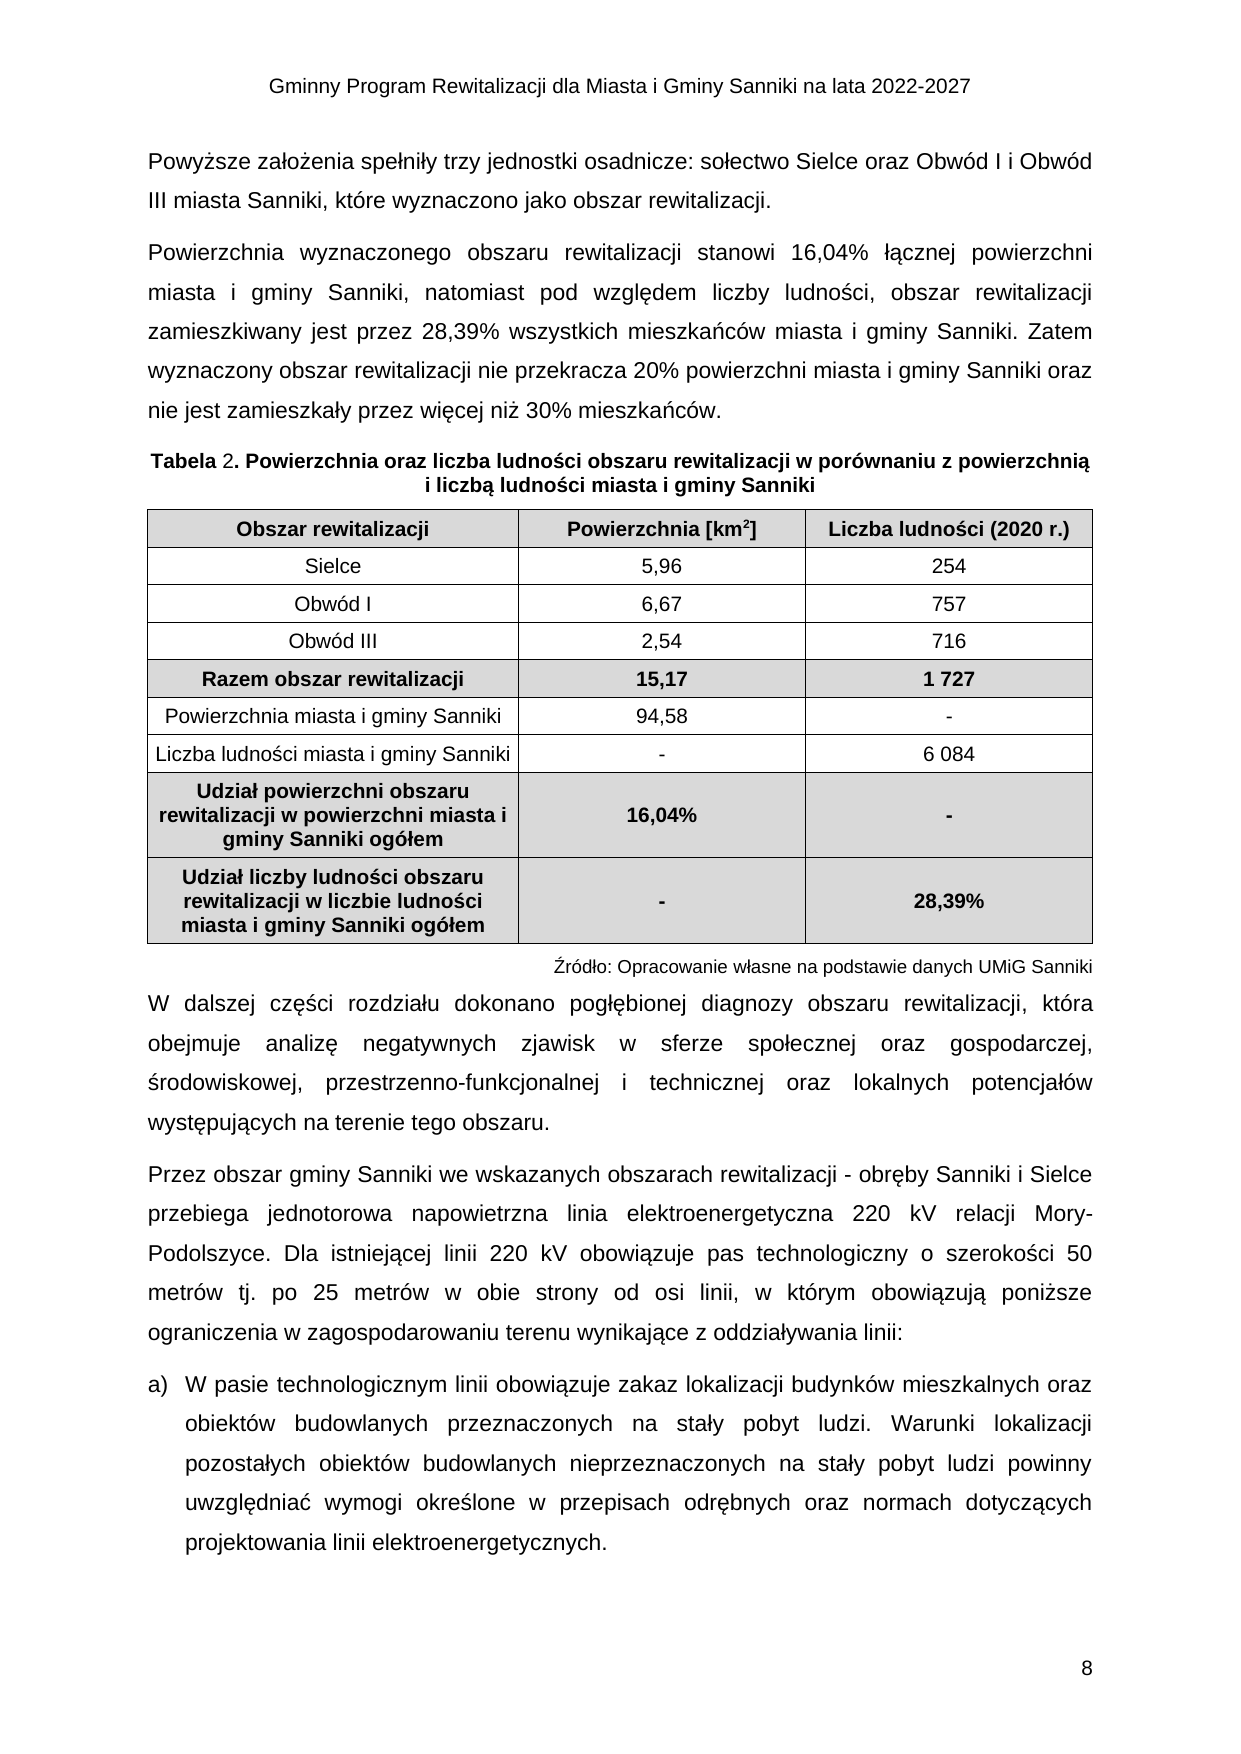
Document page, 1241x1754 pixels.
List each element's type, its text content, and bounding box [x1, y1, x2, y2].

table_cell - [519, 735, 805, 772]
table_header Obszar rewitalizacji [148, 510, 518, 547]
text Powyższe założenia spełniły trzy jednostki osadnicze: sołectwo Sielce oraz Obwód I i Obwód III miasta Sanniki, które wyznaczono jako obszar rewitalizacji. [148, 148, 1093, 213]
table_cell 5,96 [519, 548, 805, 584]
table_header Powierzchnia [km2] [519, 510, 805, 547]
table_cell 1 727 [806, 660, 1092, 697]
list W pasie technologicznym linii obowiązuje zakaz lokalizacji budynków mieszkalnych oraz obiektów budowlanych przeznaczonych na stały pobyt ludzi. Warunki lokalizacji pozostałych obiektów budowlanych nieprzeznaczonych na stały pobyt ludzi powinny uwzględniać wymogi określone w przepisach odrębnych oraz normach dotyczących projektowania linii elektroenergetycznych. [148, 1371, 1093, 1555]
text Przez obszar gminy Sanniki we wskazanych obszarach rewitalizacji - obręby Sanniki i Sielce przebiega jednotorowa napowietrzna linia elektroenergetyczna 220 kV relacji Mory-Podolszyce. Dla istniejącej linii 220 kV obowiązuje pas technologiczny o szerokości 50 metrów tj. po 25 metrów w obie strony od osi linii, w którym obowiązują poniższe ograniczenia w zagospodarowaniu terenu wynikające z oddziaływania linii: [148, 1161, 1093, 1345]
table_cell Udział liczby ludności obszaru rewitalizacji w liczbie ludności miasta i gminy Sanniki ogółem [148, 858, 518, 943]
table_cell - [519, 858, 805, 943]
table_cell 716 [806, 623, 1092, 659]
table_cell - [806, 698, 1092, 734]
table_cell 254 [806, 548, 1092, 584]
table_cell 757 [806, 585, 1092, 622]
table_cell 6,67 [519, 585, 805, 622]
table_cell 16,04% [519, 773, 805, 857]
table_header Liczba ludności (2020 r.) [806, 510, 1092, 547]
table_cell Sielce [148, 548, 518, 584]
table_cell Powierzchnia miasta i gminy Sanniki [148, 698, 518, 734]
table_cell 94,58 [519, 698, 805, 734]
table_cell 2,54 [519, 623, 805, 659]
table_cell Obwód III [148, 623, 518, 659]
table_cell - [806, 773, 1092, 857]
table_cell 6 084 [806, 735, 1092, 772]
text Tabela 2. Powierzchnia oraz liczba ludności obszaru rewitalizacji w porównaniu z powierzchnią i liczbą ludności miasta i gminy Sanniki [148, 449, 1093, 497]
table_cell 15,17 [519, 660, 805, 697]
table_cell 28,39% [806, 858, 1092, 943]
text W dalszej części rozdziału dokonano pogłębionej diagnozy obszaru rewitalizacji, która obejmuje analizę negatywnych zjawisk w sferze społecznej oraz gospodarczej, środowiskowej, przestrzenno-funkcjonalnej i technicznej oraz lokalnych potencjałów występujących na terenie tego obszaru. [148, 990, 1093, 1135]
text Źródło: Opracowanie własne na podstawie danych UMiG Sanniki [148, 956, 1093, 978]
text Powierzchnia wyznaczonego obszaru rewitalizacji stanowi 16,04% łącznej powierzchni miasta i gminy Sanniki, natomiast pod względem liczby ludności, obszar rewitalizacji zamieszkiwany jest przez 28,39% wszystkich mieszkańców miasta i gminy Sanniki. Zatem wyznaczony obszar rewitalizacji nie przekracza 20% powierzchni miasta i gminy Sanniki oraz nie jest zamieszkały przez więcej niż 30% mieszkańców. [148, 239, 1093, 423]
table_cell Obwód I [148, 585, 518, 622]
table_cell Liczba ludności miasta i gminy Sanniki [148, 735, 518, 772]
table_cell Razem obszar rewitalizacji [148, 660, 518, 697]
table_cell Udział powierzchni obszaru rewitalizacji w powierzchni miasta i gminy Sanniki ogółem [148, 773, 518, 857]
